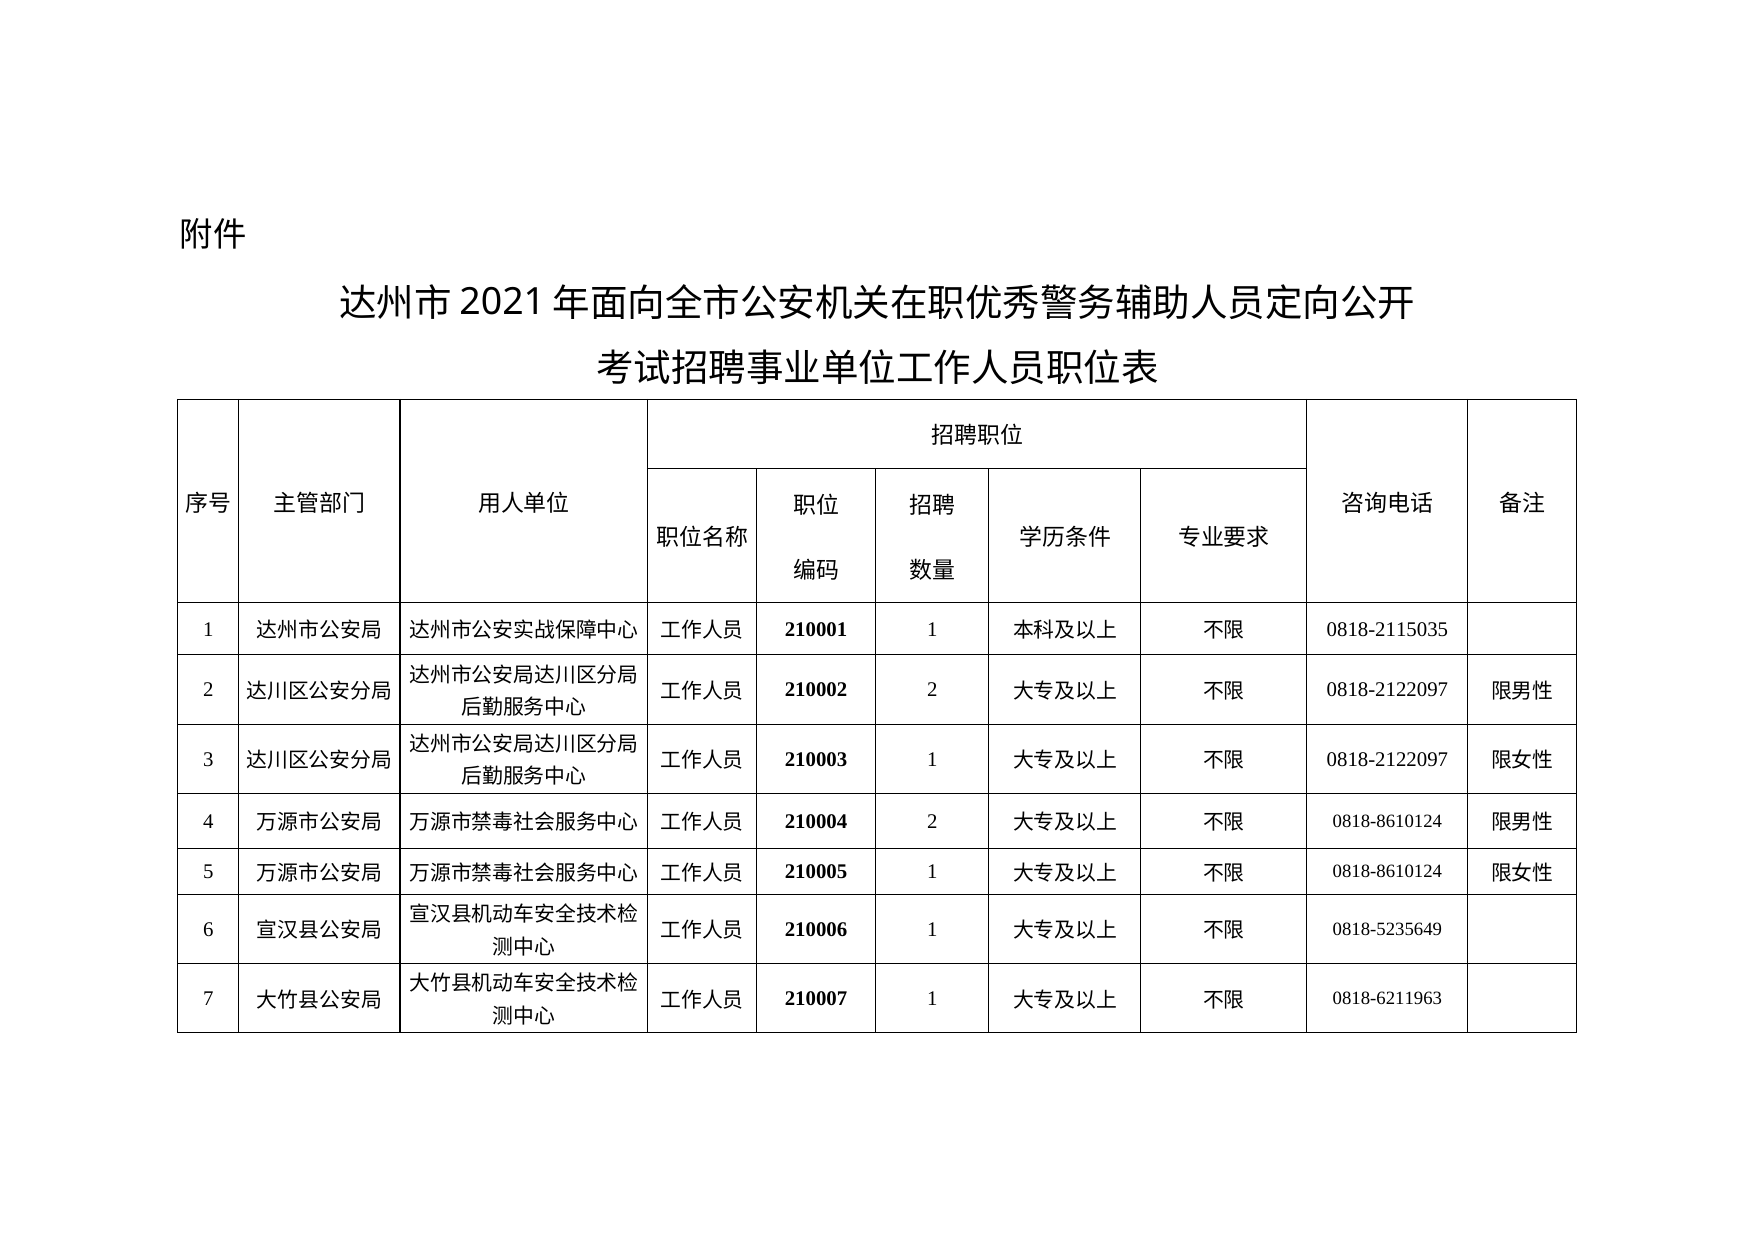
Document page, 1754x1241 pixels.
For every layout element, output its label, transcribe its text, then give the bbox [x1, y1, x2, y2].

table_cell 1 [876, 725, 988, 793]
table_cell 工作人员 [648, 895, 756, 963]
table_cell 限女性 [1468, 849, 1576, 894]
table_cell 万源市公安局 [239, 849, 399, 894]
table_cell 0818-2122097 [1307, 725, 1467, 793]
table_cell 不限 [1141, 655, 1306, 723]
table_cell 210004 [757, 794, 875, 848]
table_header 附件 [178, 198, 1468, 266]
table_cell 万源市公安局 [239, 794, 399, 848]
table_cell 工作人员 [648, 964, 756, 1032]
table_cell 达州市公安局 [239, 603, 399, 654]
table_cell 职位 编码 [757, 469, 875, 602]
table_cell 本科及以上 [989, 603, 1140, 654]
table_cell 5 [178, 849, 238, 894]
table_cell 招聘职位 [648, 400, 1306, 468]
table_cell 用人单位 [401, 400, 647, 602]
table_cell 1 [876, 849, 988, 894]
table_cell 职位名称 [648, 469, 756, 602]
table_cell 备注 [1468, 400, 1576, 602]
table_cell 宣汉县公安局 [239, 895, 399, 963]
table_cell 大专及以上 [989, 655, 1140, 723]
table_cell 2 [876, 794, 988, 848]
table_cell 6 [178, 895, 238, 963]
table_cell 达州市公安实战保障中心 [401, 603, 647, 654]
table_cell 工作人员 [648, 849, 756, 894]
table_cell 不限 [1141, 725, 1306, 793]
table_cell 达川区公安分局 [239, 725, 399, 793]
table_cell 宣汉县机动车安全技术检测中心 [401, 895, 647, 963]
table_cell 大专及以上 [989, 794, 1140, 848]
table_cell 7 [178, 964, 238, 1032]
table_cell 0818-8610124 [1307, 849, 1467, 894]
table_cell 0818-2115035 [1307, 603, 1467, 654]
table_cell 达川区公安分局 [239, 655, 399, 723]
table_cell 学历条件 [989, 469, 1140, 602]
table_cell 1 [876, 964, 988, 1032]
table_cell 招聘 数量 [876, 469, 988, 602]
table_cell 2 [876, 655, 988, 723]
table_cell 万源市禁毒社会服务中心 [401, 794, 647, 848]
table_cell 不限 [1141, 603, 1306, 654]
table_cell 4 [178, 794, 238, 848]
table_cell 2 [178, 655, 238, 723]
table_cell 1 [876, 895, 988, 963]
table_cell 210005 [757, 849, 875, 894]
table_cell 0818-8610124 [1307, 794, 1467, 848]
table_cell 工作人员 [648, 794, 756, 848]
table_cell [1468, 964, 1576, 1032]
table_cell 限男性 [1468, 655, 1576, 723]
table_cell 工作人员 [648, 655, 756, 723]
table_cell 工作人员 [648, 725, 756, 793]
table_cell 主管部门 [239, 400, 399, 602]
table_cell 大专及以上 [989, 895, 1140, 963]
table_cell 大竹县机动车安全技术检测中心 [401, 964, 647, 1032]
table_cell 限女性 [1468, 725, 1576, 793]
table_cell 专业要求 [1141, 469, 1306, 602]
table_cell 不限 [1141, 895, 1306, 963]
table_cell 不限 [1141, 794, 1306, 848]
table_cell 不限 [1141, 964, 1306, 1032]
table_cell 210001 [757, 603, 875, 654]
table_cell 0818-2122097 [1307, 655, 1467, 723]
table_cell [1468, 895, 1576, 963]
table_cell 3 [178, 725, 238, 793]
table_cell 大专及以上 [989, 725, 1140, 793]
table_cell 工作人员 [648, 603, 756, 654]
table_cell 大专及以上 [989, 964, 1140, 1032]
table_cell 大专及以上 [989, 849, 1140, 894]
table_cell 1 [178, 603, 238, 654]
table_cell 210006 [757, 895, 875, 963]
table_cell 不限 [1141, 849, 1306, 894]
table_cell 0818-5235649 [1307, 895, 1467, 963]
table_cell 大竹县公安局 [239, 964, 399, 1032]
table_cell 210002 [757, 655, 875, 723]
table_cell 达州市2021年面向全市公安机关在职优秀警务辅助人员定向公开 考试招聘事业单位工作人员职位表 [178, 266, 1576, 399]
table_cell 210003 [757, 725, 875, 793]
table_cell 达州市公安局达川区分局后勤服务中心 [401, 655, 647, 723]
table_cell 1 [876, 603, 988, 654]
table_cell 达州市公安局达川区分局后勤服务中心 [401, 725, 647, 793]
table_cell 0818-6211963 [1307, 964, 1467, 1032]
table_cell [1468, 603, 1576, 654]
table_cell 序号 [178, 400, 238, 602]
table_cell 210007 [757, 964, 875, 1032]
table_cell 万源市禁毒社会服务中心 [401, 849, 647, 894]
table_cell 咨询电话 [1307, 400, 1467, 602]
table_cell 限男性 [1468, 794, 1576, 848]
